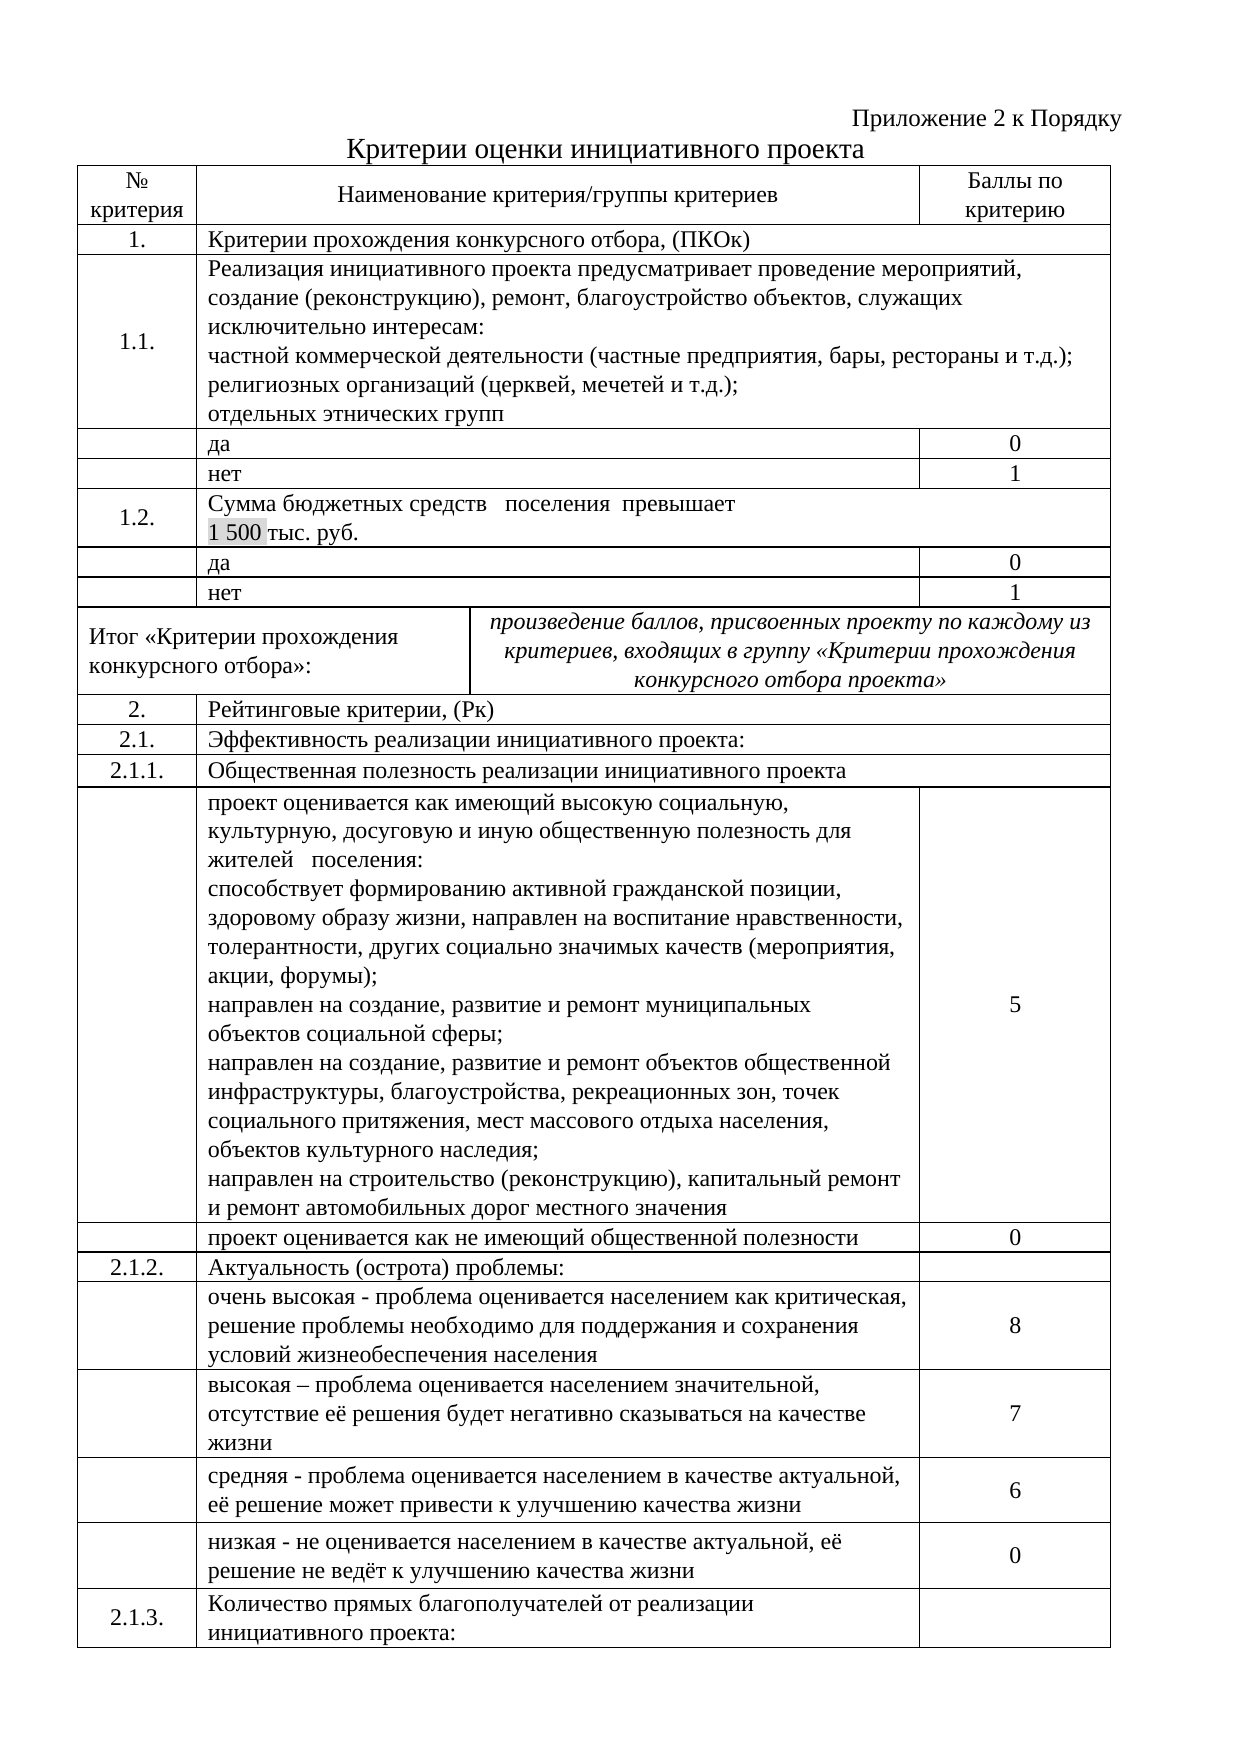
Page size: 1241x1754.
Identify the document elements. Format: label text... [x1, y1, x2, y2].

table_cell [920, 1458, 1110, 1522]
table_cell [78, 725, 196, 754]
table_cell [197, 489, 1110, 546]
text Приложение 2 к Порядку [89, 103, 1122, 131]
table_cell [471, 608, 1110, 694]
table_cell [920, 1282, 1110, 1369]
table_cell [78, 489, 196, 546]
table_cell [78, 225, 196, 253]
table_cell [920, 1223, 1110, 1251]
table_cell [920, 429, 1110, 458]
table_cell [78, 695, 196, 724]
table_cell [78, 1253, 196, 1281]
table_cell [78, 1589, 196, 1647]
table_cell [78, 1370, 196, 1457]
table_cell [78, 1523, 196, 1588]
text Критерии оценки инициативного проекта [89, 131, 1122, 165]
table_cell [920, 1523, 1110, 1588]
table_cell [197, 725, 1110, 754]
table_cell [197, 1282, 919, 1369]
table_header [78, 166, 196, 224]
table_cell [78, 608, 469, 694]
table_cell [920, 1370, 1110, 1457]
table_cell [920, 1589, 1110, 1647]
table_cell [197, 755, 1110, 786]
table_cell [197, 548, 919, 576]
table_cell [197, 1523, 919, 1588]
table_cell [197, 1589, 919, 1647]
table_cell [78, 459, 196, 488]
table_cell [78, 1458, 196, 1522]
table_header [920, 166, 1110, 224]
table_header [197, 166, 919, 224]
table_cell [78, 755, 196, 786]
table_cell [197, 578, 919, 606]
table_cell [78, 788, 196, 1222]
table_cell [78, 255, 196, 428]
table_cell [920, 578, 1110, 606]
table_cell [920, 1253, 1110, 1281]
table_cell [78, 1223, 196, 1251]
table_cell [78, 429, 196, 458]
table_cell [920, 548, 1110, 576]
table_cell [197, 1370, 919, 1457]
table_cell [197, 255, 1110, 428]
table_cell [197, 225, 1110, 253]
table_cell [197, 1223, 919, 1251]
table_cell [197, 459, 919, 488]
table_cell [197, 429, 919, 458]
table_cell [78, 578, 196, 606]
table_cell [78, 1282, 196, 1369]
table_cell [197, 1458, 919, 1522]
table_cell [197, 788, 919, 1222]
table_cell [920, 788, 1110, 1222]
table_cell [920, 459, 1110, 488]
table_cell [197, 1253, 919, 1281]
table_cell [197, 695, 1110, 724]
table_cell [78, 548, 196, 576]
